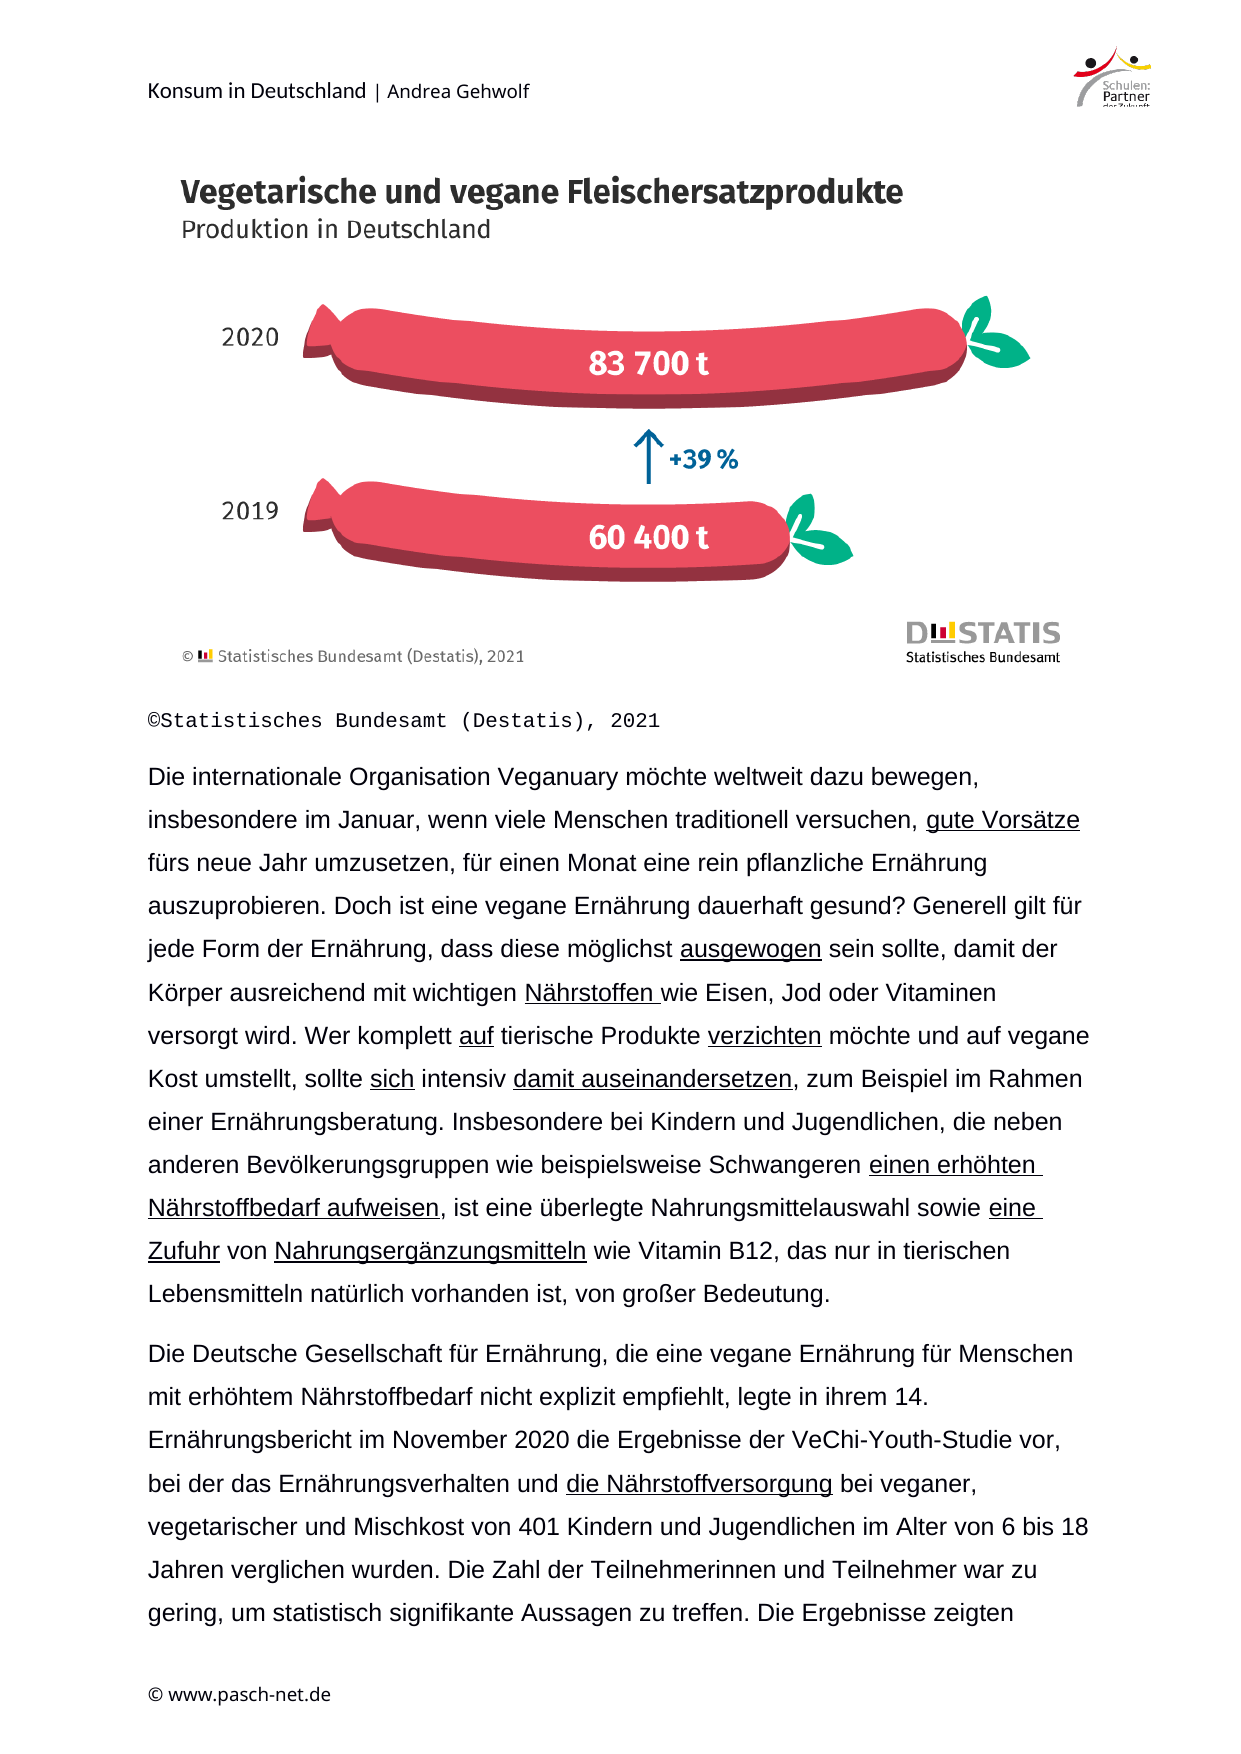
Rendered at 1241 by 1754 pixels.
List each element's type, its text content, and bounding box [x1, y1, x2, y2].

picture [147, 147, 1093, 680]
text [148, 1339, 1093, 1627]
text ©Statistisches Bundesamt (Destatis), 2021 [148, 710, 1093, 733]
text Die internationale Organisation Veganuary möchte weltweit dazu bewegen, insbesondere im Januar, wenn viele Menschen traditionell versuchen, gute Vorsätze fürs neue Jahr umzusetzen, für einen Monat eine rein pflanzliche Ernährung auszuprobieren. Doch ist eine vegane Ernährung dauerhaft gesund? Generell gilt für jede Form der Ernährung, dass diese möglichst ausgewogen sein sollte, damit der Körper ausreichend mit wichtigen Nährstoffen wie Eisen, Jod oder Vitaminen versorgt wird. Wer komplett auf tierische Produkte verzichten möchte und auf vegane Kost umstellt, sollte sich intensiv damit auseinandersetzen, zum Beispiel im Rahmen einer Ernährungsberatung. Insbesondere bei Kindern und Jugendlichen, die neben anderen Bevölkerungsgruppen wie beispielsweise Schwangeren einen erhöhten Nährstoffbedarf aufweisen, ist eine überlegte Nahrungsmittelauswahl sowie eine Zufuhr von Nahrungsergänzungsmitteln wie Vitamin B12, das nur in tierischen Lebensmitteln natürlich vorhanden ist, von großer Bedeutung. [148, 762, 1093, 1308]
picture [1072, 46, 1151, 106]
